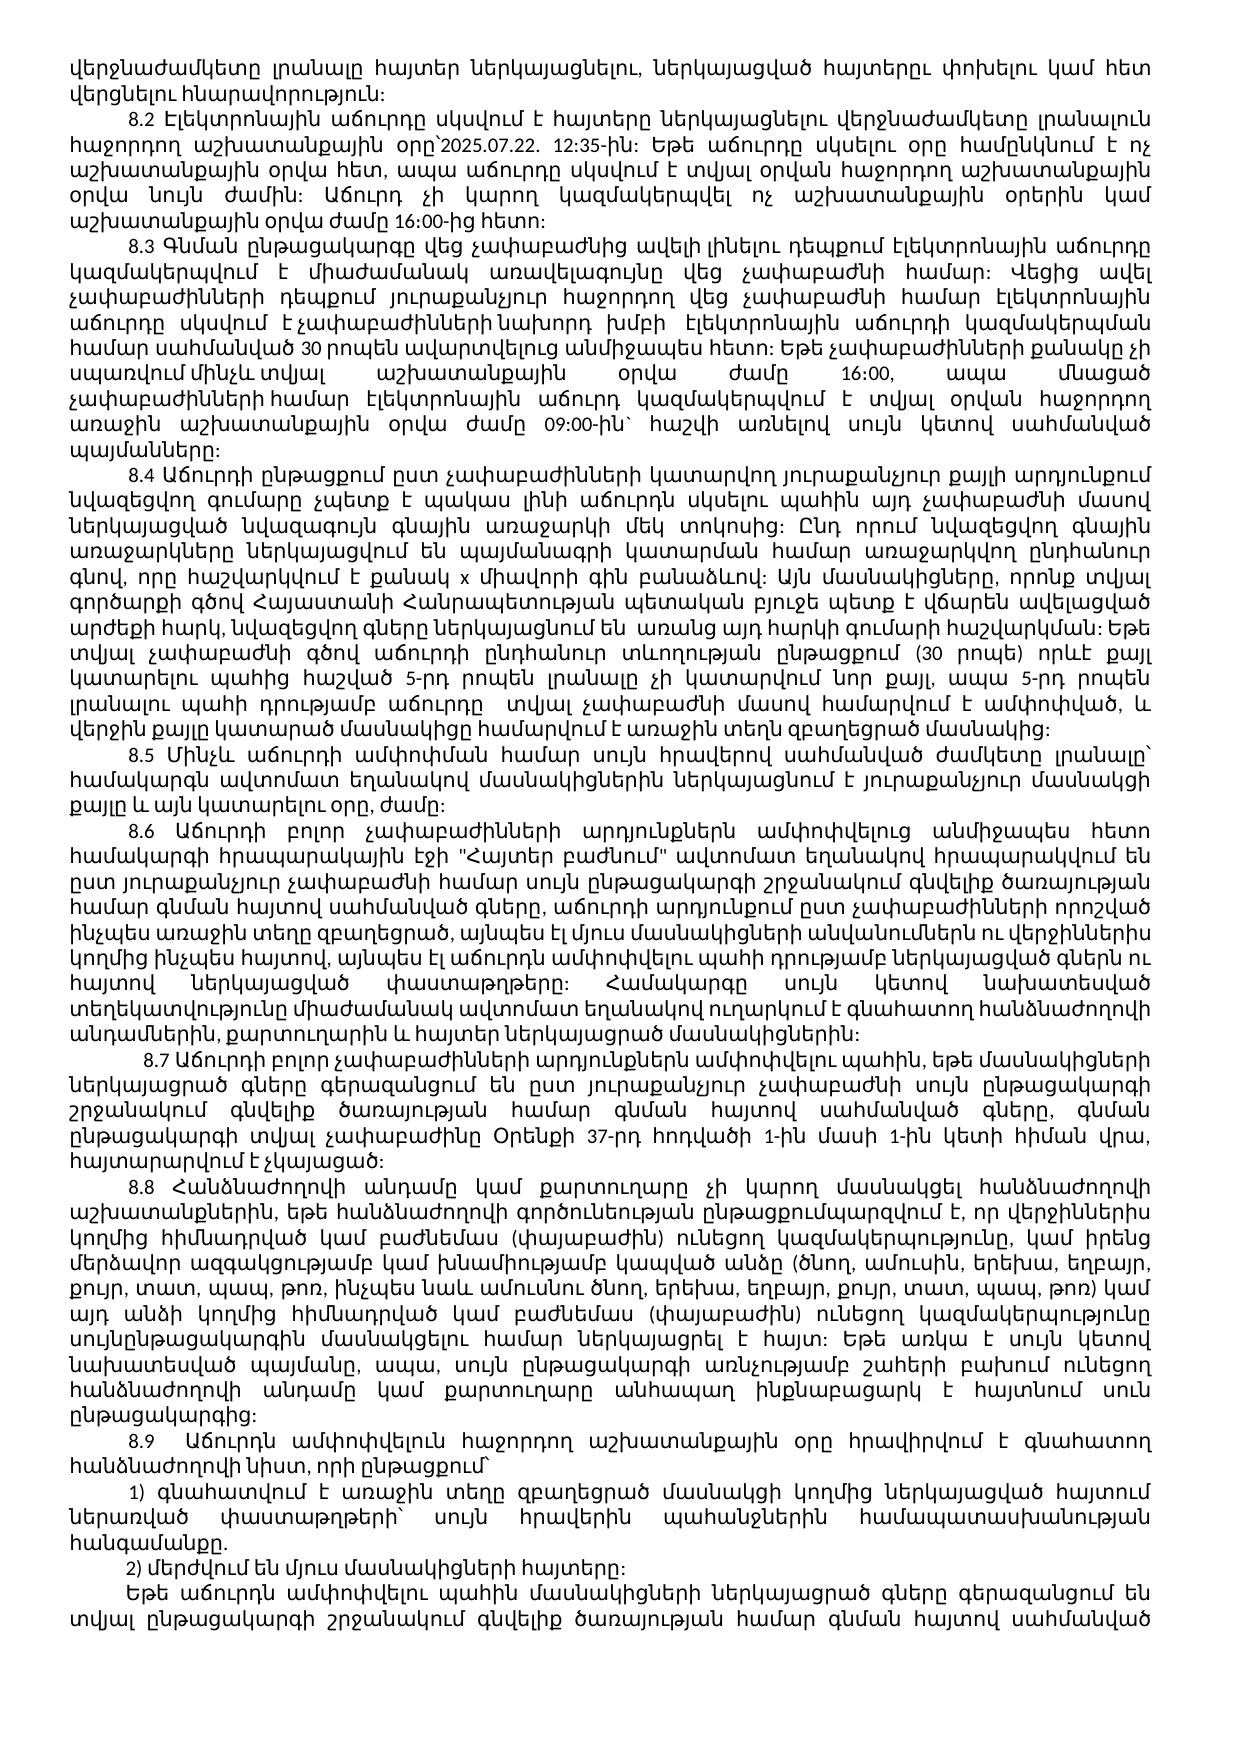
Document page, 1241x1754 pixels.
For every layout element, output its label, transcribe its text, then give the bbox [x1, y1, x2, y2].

text 8.3 Գնման ընթացակարգը վեց չափաբաժնից ավելի լինելու դեպքում էլեկտրոնային աճուրդը կազմակերպվում է միաժամանակ առավելագույնը վեց չափաբաժնի համար: Վեցից ավել չափաբաժինների դեպքում յուրաքանչյուր հաջորդող վեց չափաբաժնի համար էլեկտրոնային աճուրդը սկսվում է չափաբաժինների նախորդ խմբի էլեկտրոնային աճուրդի կազմակերպման համար սահմանված 30 րոպեն ավարտվելուց անմիջապես հետո: Եթե չափաբաժինների քանակը չի սպառվում մինչև տվյալ աշխատանքային օրվա ժամը 16։00, ապա մնացած չափաբաժինների համար էլեկտրոնային աճուրդ կազմակերպվում է տվյալ օրվան հաջորդող առաջին աշխատանքային օրվա ժամը 09:00-ին` հաշվի առնելով սույն կետով սահմանված պայմանները: [69, 233, 1152, 462]
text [69, 1581, 1152, 1631]
text 1) գնահատվում է առաջին տեղը զբաղեցրած մասնակցի կողմից ներկայացված հայտում ներառված փաստաթղթերի՝ սույն հրավերին պահանջներին համապատասխանության հանգամանքը. [69, 1479, 1152, 1555]
text 8.5 Մինչև աճուրդի ամփոփման համար սույն հրավերով սահմանված ժամկետը լրանալը՝ համակարգն ավտոմատ եղանակով մասնակիցներին ներկայացնում է յուրաքանչյուր մասնակցի քայլը և այն կատարելու օրը, ժամը: [69, 742, 1152, 818]
text 8.8 Հանձնաժողովի անդամը կամ քարտուղարը չի կարող մասնակցել հանձնաժողովի աշխատանքներին, եթե հանձնաժողովի գործունեության ընթացքումպարզվում է, որ վերջիններիս կողմից հիմնադրված կամ բաժնեմաս (փայաբաժին) ունեցող կազմակերպությունը, կամ իրենց մերձավոր ազգակցությամբ կամ խնամիությամբ կապված անձը (ծնող, ամուսին, երեխա, եղբայր, քույր, տատ, պապ, թոռ, ինչպես նաև ամուսնու ծնող, երեխա, եղբայր, քույր, տատ, պապ, թոռ) կամ այդ անձի կողմից հիմնադրված կամ բաժնեմաս (փայաբաժին) ունեցող կազմակերպությունը սույնընթացակարգին մասնակցելու համար ներկայացրել է հայտ: Եթե առկա է սույն կետով նախատեսված պայմանը, ապա, սույն ընթացակարգի առնչությամբ շահերի բախում ունեցող հանձնաժողովի անդամը կամ քարտուղարը անհապաղ ինքնաբացարկ է հայտնում սուն ընթացակարգից: [69, 1174, 1152, 1428]
text 8.7 Աճուրդի բոլոր չափաբաժինների արդյունքներն ամփոփվելու պահին, եթե մասնակիցների ներկայացրած գները գերազանցում են ըստ յուրաքանչյուր չափաբաժնի սույն ընթացակարգի շրջանակում գնվելիք ծառայության համար գնման հայտով սահմանված գները, գնման ընթացակարգի տվյալ չափաբաժինը Օրենքի 37-րդ հոդվածի 1-ին մասի 1-ին կետի հիման վրա, հայտարարվում է չկայացած: [69, 1047, 1152, 1174]
text 8.6 Աճուրդի բոլոր չափաբաժինների արդյունքներն ամփոփվելուց անմիջապես հետո համակարգի հրապարակային էջի "Հայտեր բաժնում" ավտոմատ եղանակով հրապարակվում են ըստ յուրաքանչյուր չափաբաժնի համար սույն ընթացակարգի շրջանակում գնվելիք ծառայության համար գնման հայտով սահմանված գները, աճուրդի արդյունքում ըստ չափաբաժինների որոշված ինչպես առաջին տեղը զբաղեցրած, այնպես էլ մյուս մասնակիցների անվանումներն ու վերջիններիս կողմից ինչպես հայտով, այնպես էլ աճուրդն ամփոփվելու պահի դրությամբ ներկայացված գներն ու հայտով ներկայացված փաստաթղթերը: Համակարգը սույն կետով նախատեսված տեղեկատվությունը միաժամանակ ավտոմատ եղանակով ուղարկում է գնահատող հանձնաժողովի անդամներին, քարտուղարին և հայտեր ներկայացրած մասնակիցներին: [69, 818, 1152, 1047]
text 8.2 Էլեկտրոնային աճուրդը սկսվում է հայտերը ներկայացնելու վերջնաժամկետը լրանալուն հաջորդող աշխատանքային օրը՝2025.07.22. 12:35 -ին: Եթե աճուրդը սկսելու օրը համընկնում է ոչ աշխատանքային օրվա հետ, ապա աճուրդը սկսվում է տվյալ օրվան հաջորդող աշխատանքային օրվա նույն ժամին: Աճուրդ չի կարող կազմակերպվել ոչ աշխատանքային օրերին կամ աշխատանքային օրվա ժամը 16։00-ից հետո: [69, 106, 1152, 233]
text 8.4 Աճուրդի ընթացքում ըստ չափաբաժինների կատարվող յուրաքանչյուր քայլի արդյունքում նվազեցվող գումարը չպետք է պակաս լինի աճուրդն սկսելու պահին այդ չափաբաժնի մասով ներկայացված նվազագույն գնային առաջարկի մեկ տոկոսից: Ընդ որում նվազեցվող գնային առաջարկները ներկայացվում են պայմանագրի կատարման համար առաջարկվող ընդհանուր գնով, որը հաշվարկվում է քանակ x միավորի գին բանաձևով: Այն մասնակիցները, որոնք տվյալ գործարքի գծով Հայաստանի Հանրապետության պետական բյուջե պետք է վճարեն ավելացված արժեքի հարկ, նվազեցվող գները ներկայացնում են առանց այդ հարկի գումարի հաշվարկման: Եթե տվյալ չափաբաժնի գծով աճուրդի ընդհանուր տևողության ընթացքում (30 րոպե) որևէ քայլ կատարելու պահից հաշված 5-րդ րոպեն լրանալը չի կատարվում նոր քայլ, ապա 5-րդ րոպեն լրանալու պահի դրությամբ աճուրդը տվյալ չափաբաժնի մասով համարվում է ամփոփված, և վերջին քայլը կատարած մասնակիցը համարվում է առաջին տեղն զբաղեցրած մասնակից: [69, 462, 1152, 742]
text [69, 56, 1152, 106]
text 2) մերժվում են մյուս մասնակիցների հայտերը: [69, 1555, 1152, 1581]
text 8.9 Աճուրդն ամփոփվելուն հաջորդող աշխատանքային օրը հրավիրվում է գնահատող հանձնաժողովի նիստ, որի ընթացքում՝ [69, 1428, 1152, 1479]
